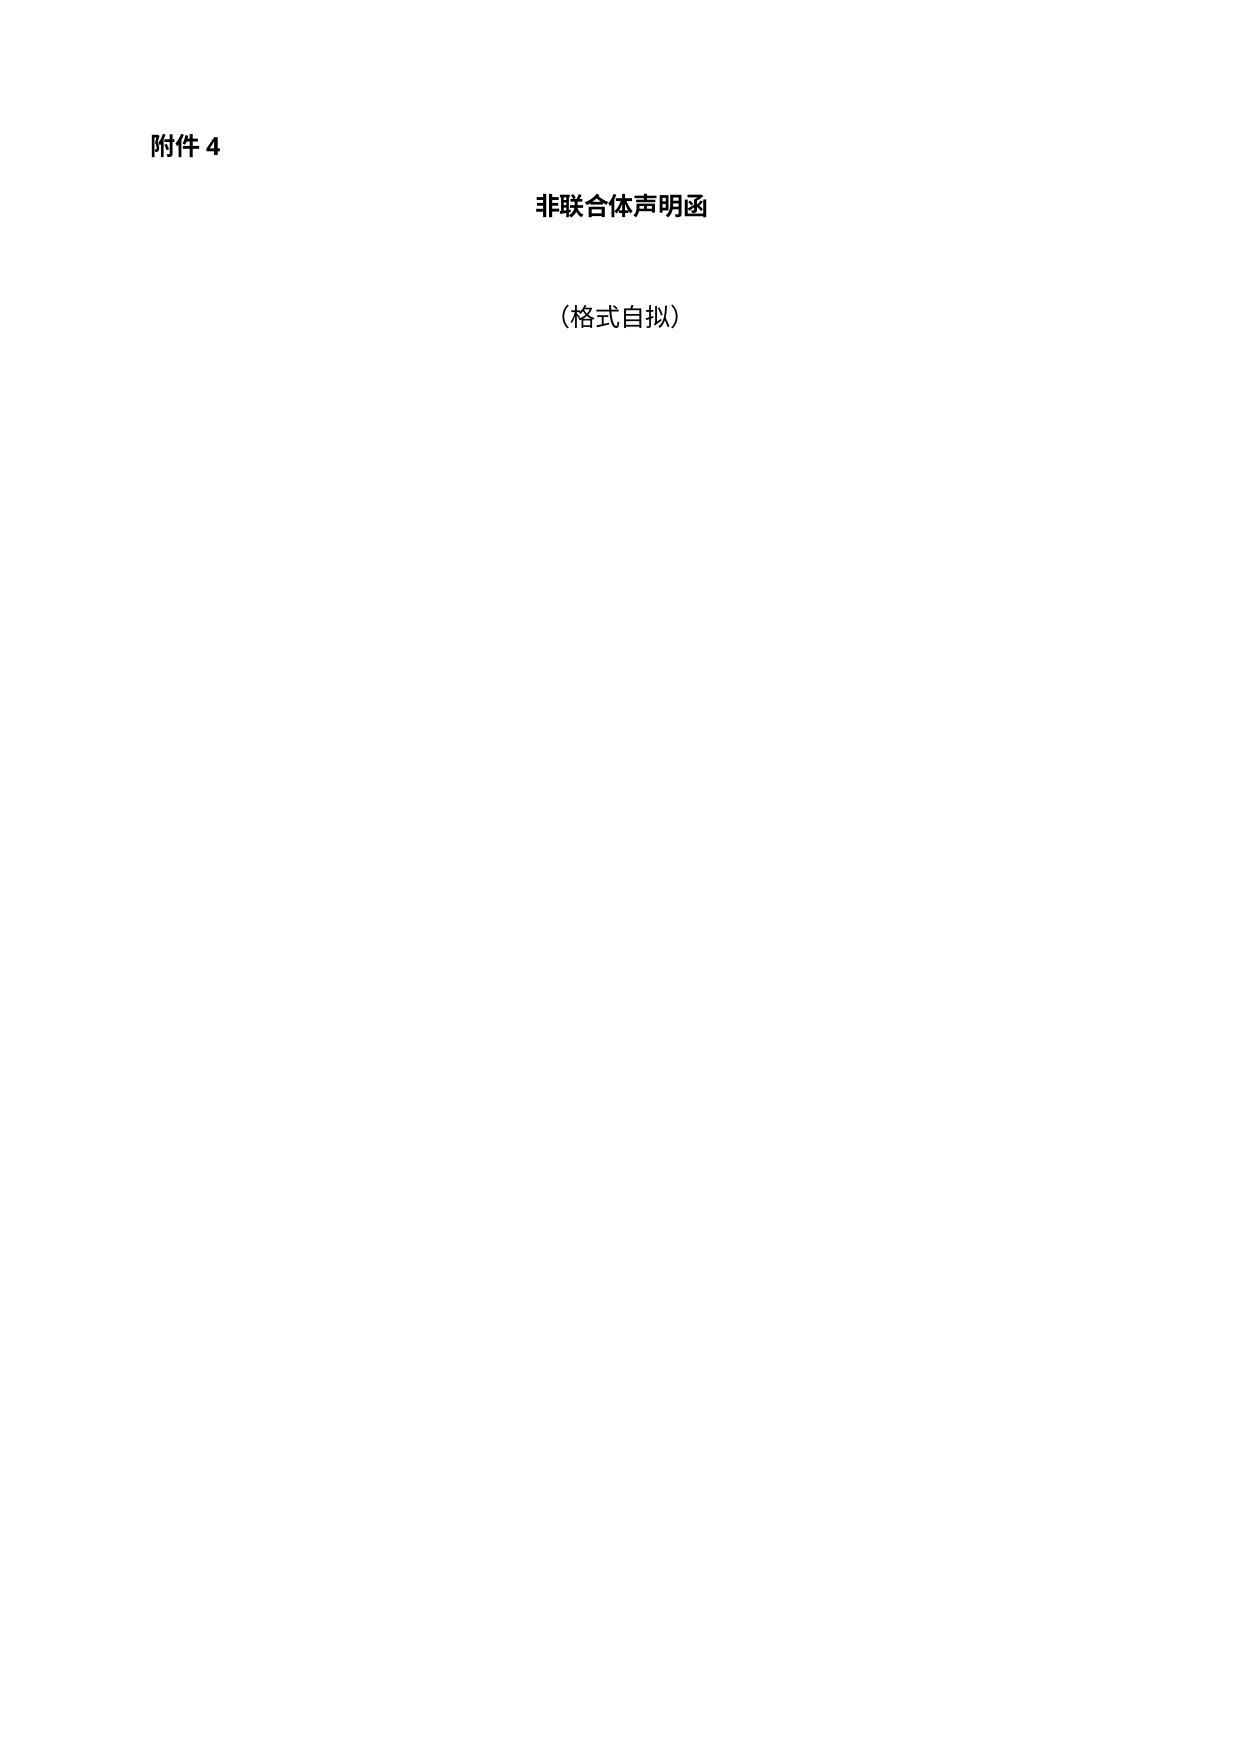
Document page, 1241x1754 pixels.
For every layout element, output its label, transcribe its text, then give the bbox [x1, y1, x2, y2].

text （格式自拟） [148, 297, 1093, 333]
text 非联合体声明函 [149, 186, 1093, 222]
text 附件 4 [149, 126, 1093, 162]
